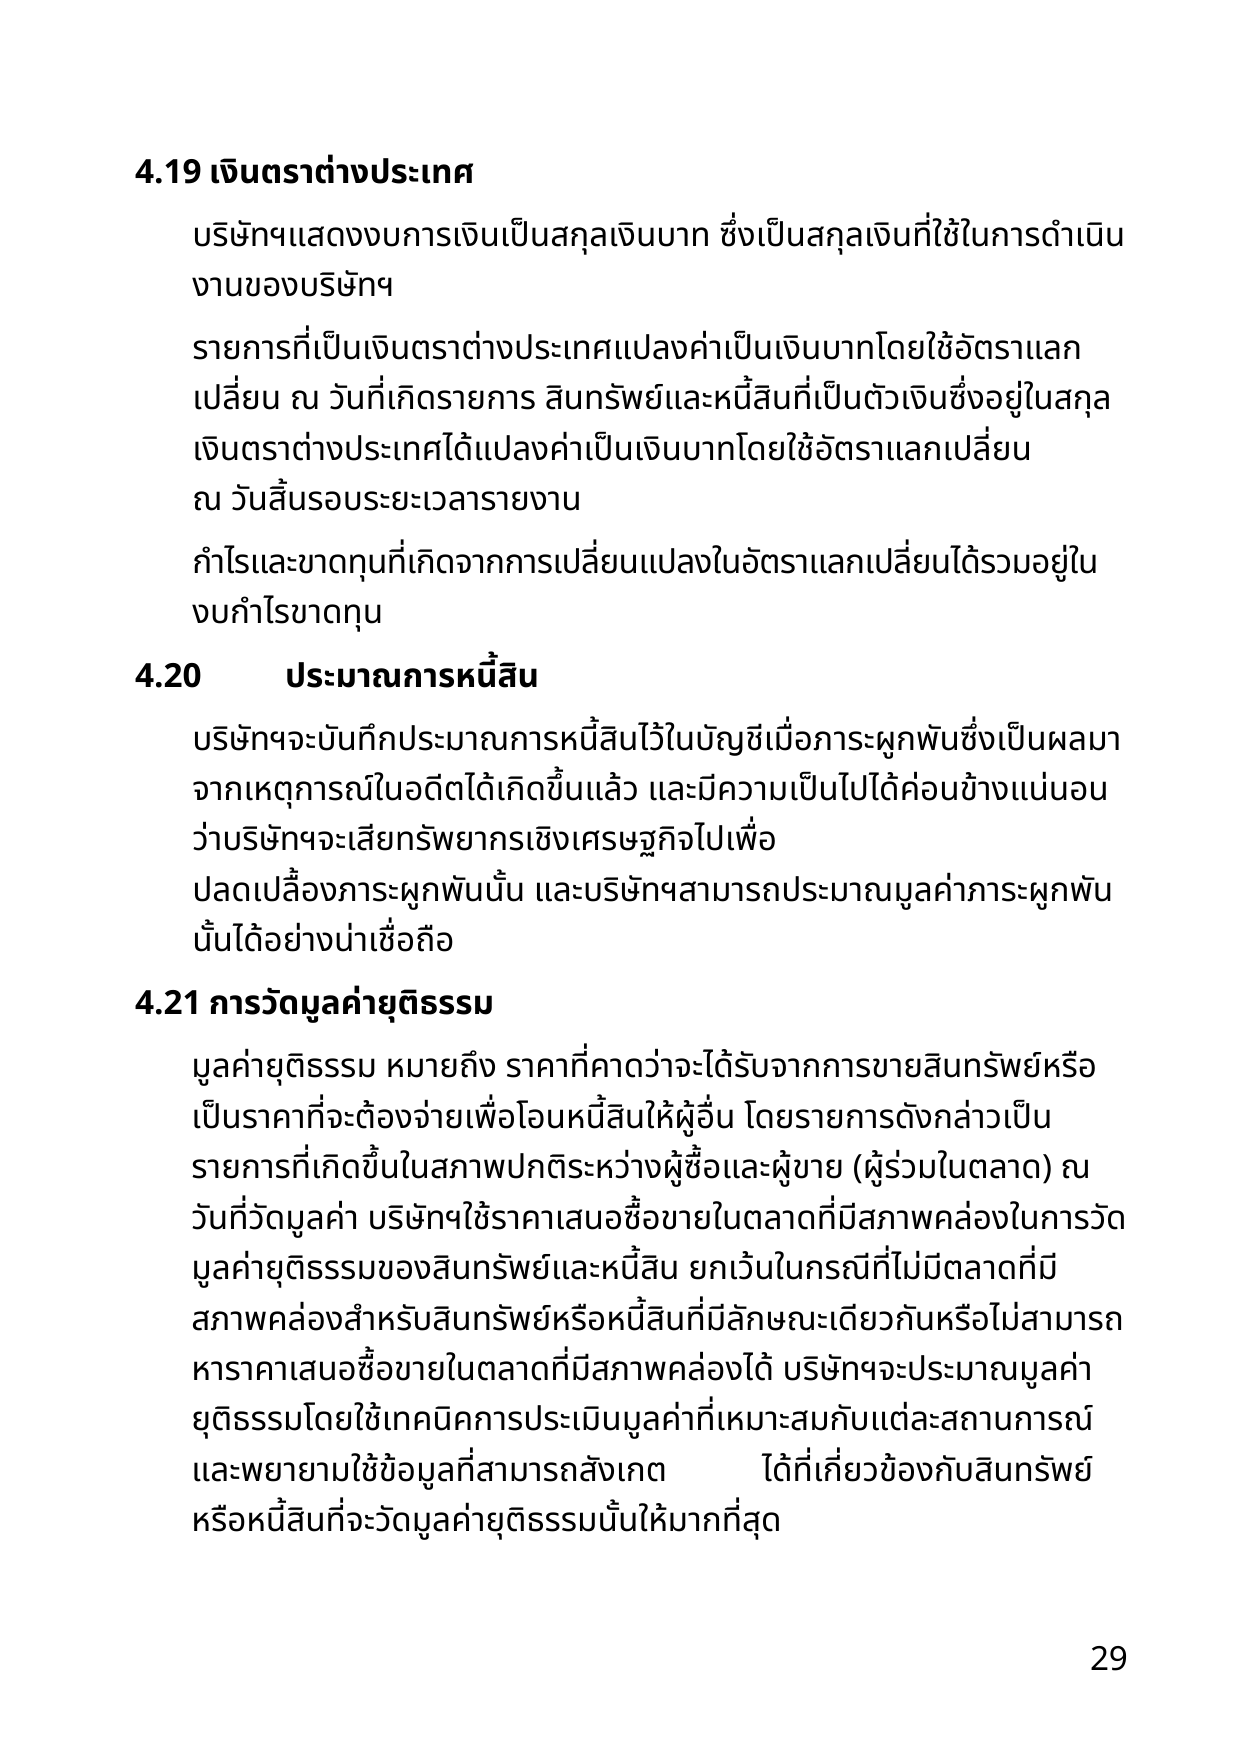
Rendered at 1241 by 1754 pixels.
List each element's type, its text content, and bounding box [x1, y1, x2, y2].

text มูลค่ายุติธรรม หมายถึง ราคาที่คาดว่าจะได้รับจากการขายสินทรัพย์หรือเป็นราคาที่จะต้องจ่ายเพื่อโอนหนี้สินให้ผู้อื่น โดยรายการดังกล่าวเป็นรายการที่เกิดขึ้นในสภาพปกติระหว่างผู้ซื้อและผู้ขาย (ผู้ร่วมในตลาด) ณ วันที่วัดมูลค่า บริษัทฯใช้ราคาเสนอซื้อขายในตลาดที่มีสภาพคล่องในการวัดมูลค่ายุติธรรมของสินทรัพย์และหนี้สิน ยกเว้นในกรณีที่ไม่มีตลาดที่มีสภาพคล่องสำหรับสินทรัพย์หรือหนี้สินที่มีลักษณะเดียวกันหรือไม่สามารถหาราคาเสนอซื้อขายในตลาดที่มีสภาพคล่องได้ บริษัทฯจะประมาณมูลค่ายุติธรรมโดยใช้เทคนิคการประเมินมูลค่าที่เหมาะสมกับแต่ละสถานการณ์ และพยายามใช้ข้อมูลที่สามารถสังเกต ได้ที่เกี่ยวข้องกับสินทรัพย์หรือหนี้สินที่จะวัดมูลค่ายุติธรรมนั้นให้มากที่สุด [135, 1042, 1131, 1547]
text 4.19 เงินตราต่างประเทศ [135, 147, 1128, 198]
text 4.20 ประมาณการหนี้สิน [135, 651, 1128, 702]
text รายการที่เป็นเงินตราต่างประเทศแปลงค่าเป็นเงินบาทโดยใช้อัตราแลกเปลี่ยน ณ วันที่เกิดรายการ สินทรัพย์และหนี้สินที่เป็นตัวเงินซึ่งอยู่ในสกุลเงินตราต่างประเทศได้แปลงค่าเป็นเงินบาทโดยใช้อัตราแลกเปลี่ยน ณ วันสิ้นรอบระยะเวลารายงาน [192, 324, 1128, 526]
text บริษัทฯแสดงงบการเงินเป็นสกุลเงินบาท ซึ่งเป็นสกุลเงินที่ใช้ในการดำเนินงานของบริษัทฯ [135, 211, 1128, 311]
text กำไรและขาดทุนที่เกิดจากการเปลี่ยนแปลงในอัตราแลกเปลี่ยนได้รวมอยู่ในงบกำไรขาดทุน [192, 538, 1128, 639]
text บริษัทฯจะบันทึกประมาณการหนี้สินไว้ในบัญชีเมื่อภาระผูกพันซึ่งเป็นผลมาจากเหตุการณ์ในอดีตได้เกิดขึ้นแล้ว และมีความเป็นไปได้ค่อนข้างแน่นอนว่าบริษัทฯจะเสียทรัพยากรเชิงเศรษฐกิจไปเพื่อ ปลดเปลื้องภาระผูกพันนั้น และบริษัทฯสามารถประมาณมูลค่าภาระผูกพันนั้นได้อย่างน่าเชื่อถือ [135, 714, 1128, 967]
text 4.21 การวัดมูลค่ายุติธรรม [135, 979, 1128, 1030]
